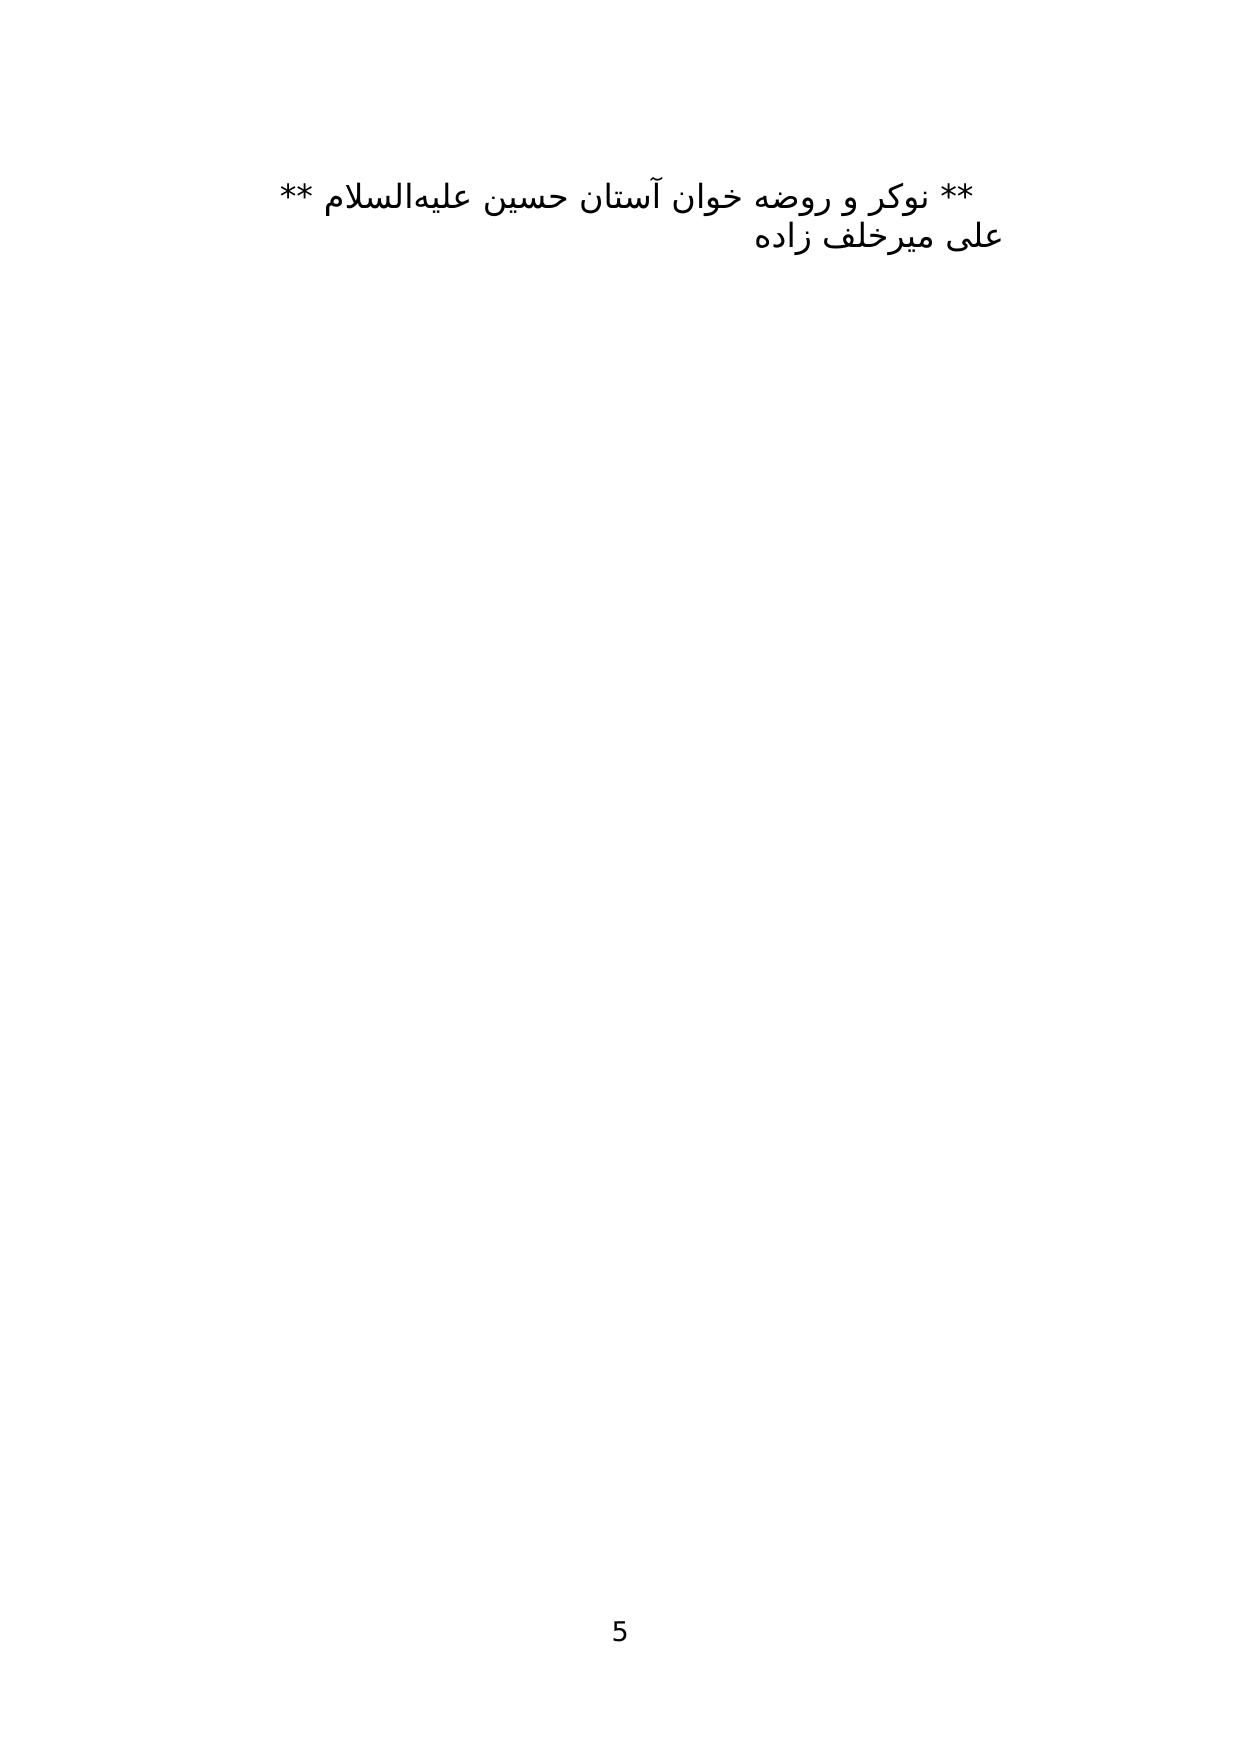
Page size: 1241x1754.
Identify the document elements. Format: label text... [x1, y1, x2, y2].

text ** نوكر و روضه خوان آستان حسين عليه‌السلام ** على ميرخلف زاده [236, 177, 1004, 255]
